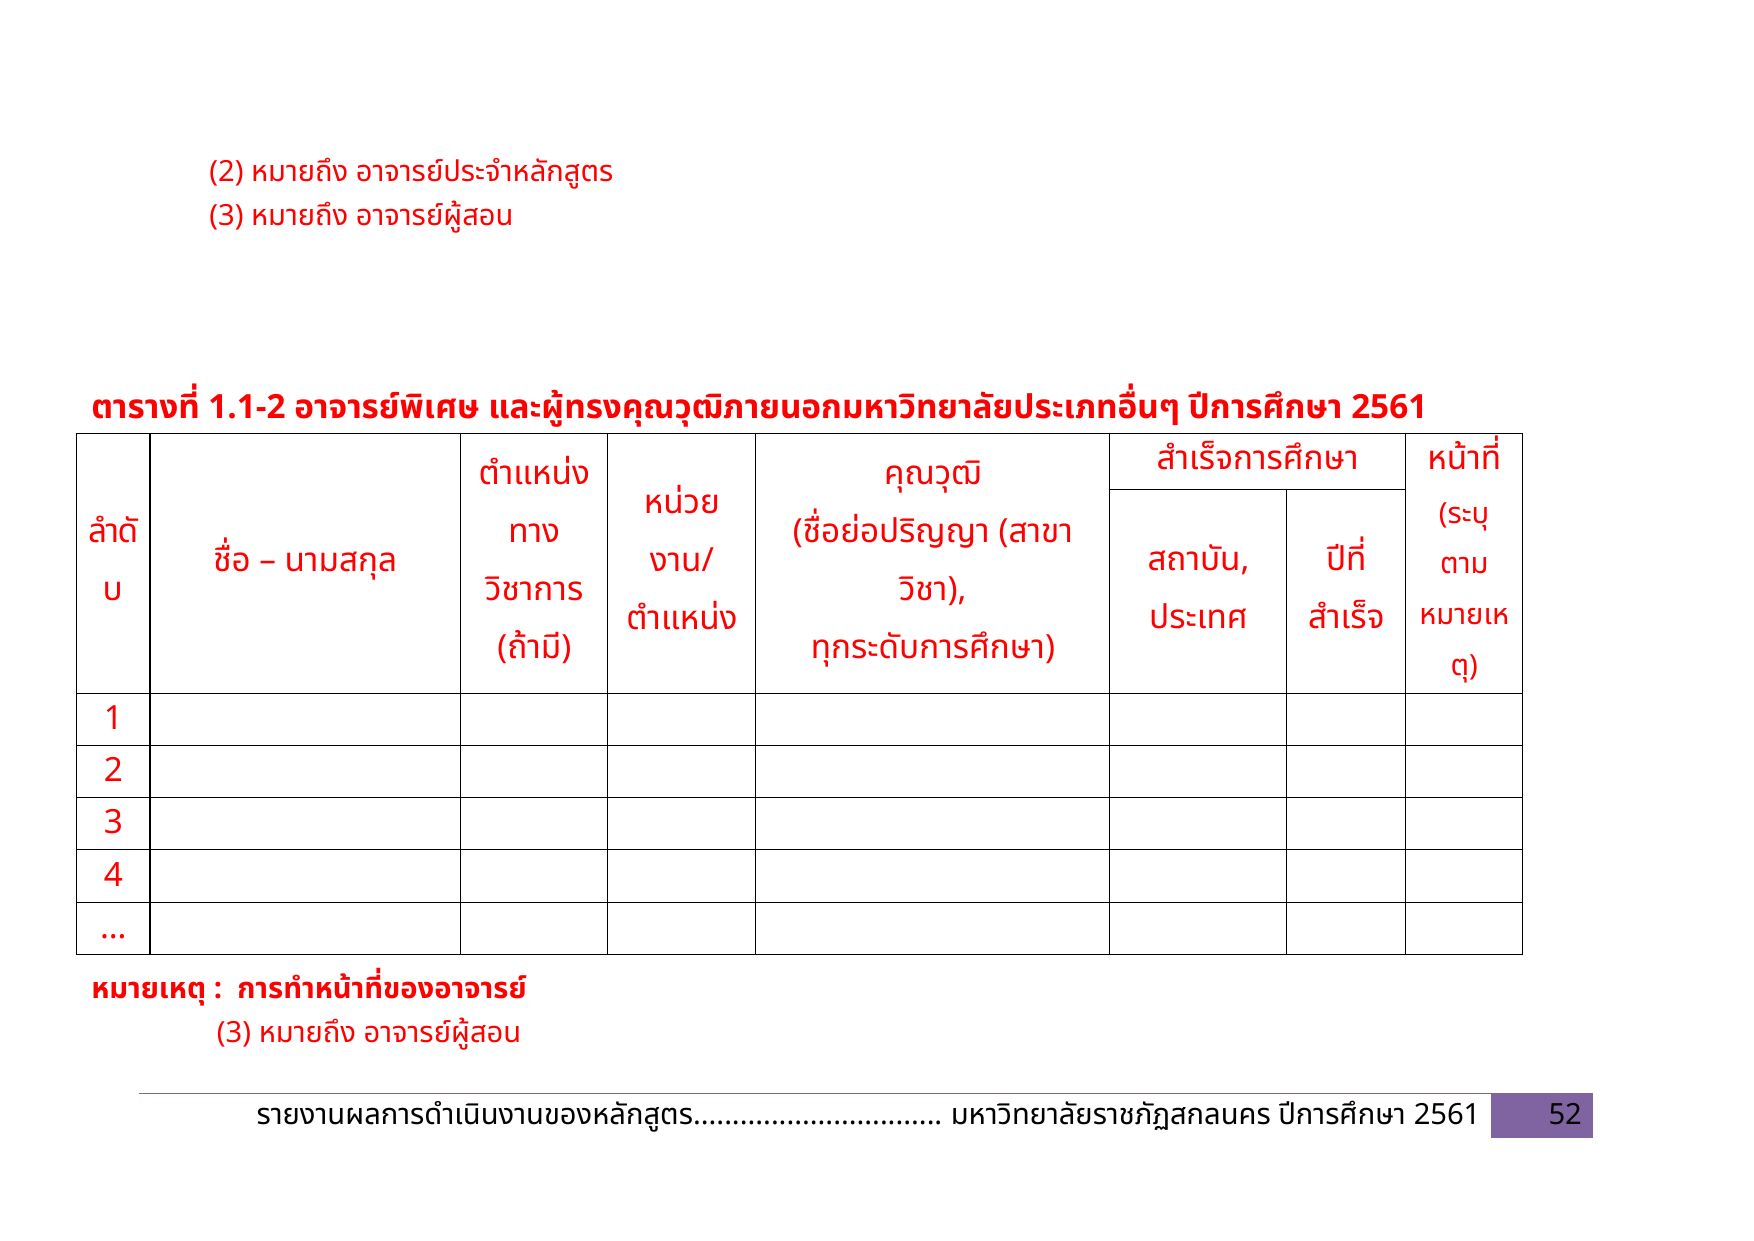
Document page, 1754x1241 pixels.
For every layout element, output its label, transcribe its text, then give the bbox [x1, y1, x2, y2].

table_cell ปีที่สำเร็จ [1287, 490, 1405, 693]
table_cell [608, 903, 755, 954]
table_cell 4 [77, 850, 149, 902]
list (3) หมายถึง อาจารย์ผู้สอน [166, 1012, 1627, 1056]
table_cell 1 [77, 694, 149, 745]
table_header หน้าที่ (ระบุตามหมายเหตุ) [1406, 434, 1522, 693]
list (3) หมายถึง อาจารย์ผู้สอน [166, 194, 1627, 238]
table_cell [461, 903, 607, 954]
table_cell 2 [77, 746, 149, 797]
text หมายเหตุ : การทำหน้าที่ของอาจารย์ [91, 967, 1626, 1012]
table_cell [1110, 798, 1286, 849]
table_cell [151, 694, 460, 745]
table_cell [1110, 850, 1286, 902]
table_cell [608, 746, 755, 797]
table_cell [151, 903, 460, 954]
table_cell [151, 850, 460, 902]
table_cell [756, 798, 1109, 849]
table_cell [1287, 746, 1405, 797]
table_header หน่วยงาน/ตำแหน่ง [608, 434, 755, 693]
table_cell [1287, 798, 1405, 849]
table_cell [756, 903, 1109, 954]
table_cell [151, 746, 460, 797]
table_cell [1287, 903, 1405, 954]
table_cell [1110, 903, 1286, 954]
table_cell [1287, 694, 1405, 745]
table_cell [756, 694, 1109, 745]
table_cell [1406, 798, 1522, 849]
table_cell สถาบัน, ประเทศ [1110, 490, 1286, 693]
list (2) หมายถึง อาจารย์ประจำหลักสูตร [166, 150, 1627, 194]
table_header คุณวุฒิ (ชื่อย่อปริญญา (สาขาวิชา), ทุกระดับการศึกษา) [756, 434, 1109, 693]
table_cell … [77, 903, 149, 954]
table_cell [756, 746, 1109, 797]
table_cell [1110, 694, 1286, 745]
table_cell 3 [77, 798, 149, 849]
table_cell [1406, 903, 1522, 954]
table_cell [1110, 746, 1286, 797]
table_cell [1406, 694, 1522, 745]
table_header ลำดับ [77, 434, 149, 693]
table_header สำเร็จการศึกษา [1110, 434, 1405, 489]
table_cell [151, 798, 460, 849]
table_cell [608, 798, 755, 849]
table_cell [461, 746, 607, 797]
table_cell [608, 694, 755, 745]
table_header ตำแหน่ง ทางวิชาการ (ถ้ามี) [461, 434, 607, 693]
table_cell [461, 694, 607, 745]
table_cell [1406, 850, 1522, 902]
table_cell [461, 798, 607, 849]
table_cell [461, 850, 607, 902]
table_cell [1406, 746, 1522, 797]
text ตารางที่ 1.1-2 อาจารย์พิเศษ และผู้ทรงคุณวุฒิภายนอกมหาวิทยาลัยประเภทอื่นๆ ปีการศึกษา 2561 [91, 383, 1604, 433]
table_cell [608, 850, 755, 902]
table_cell [1287, 850, 1405, 902]
table_header ชื่อ – นามสกุล [151, 434, 460, 693]
table_cell [756, 850, 1109, 902]
